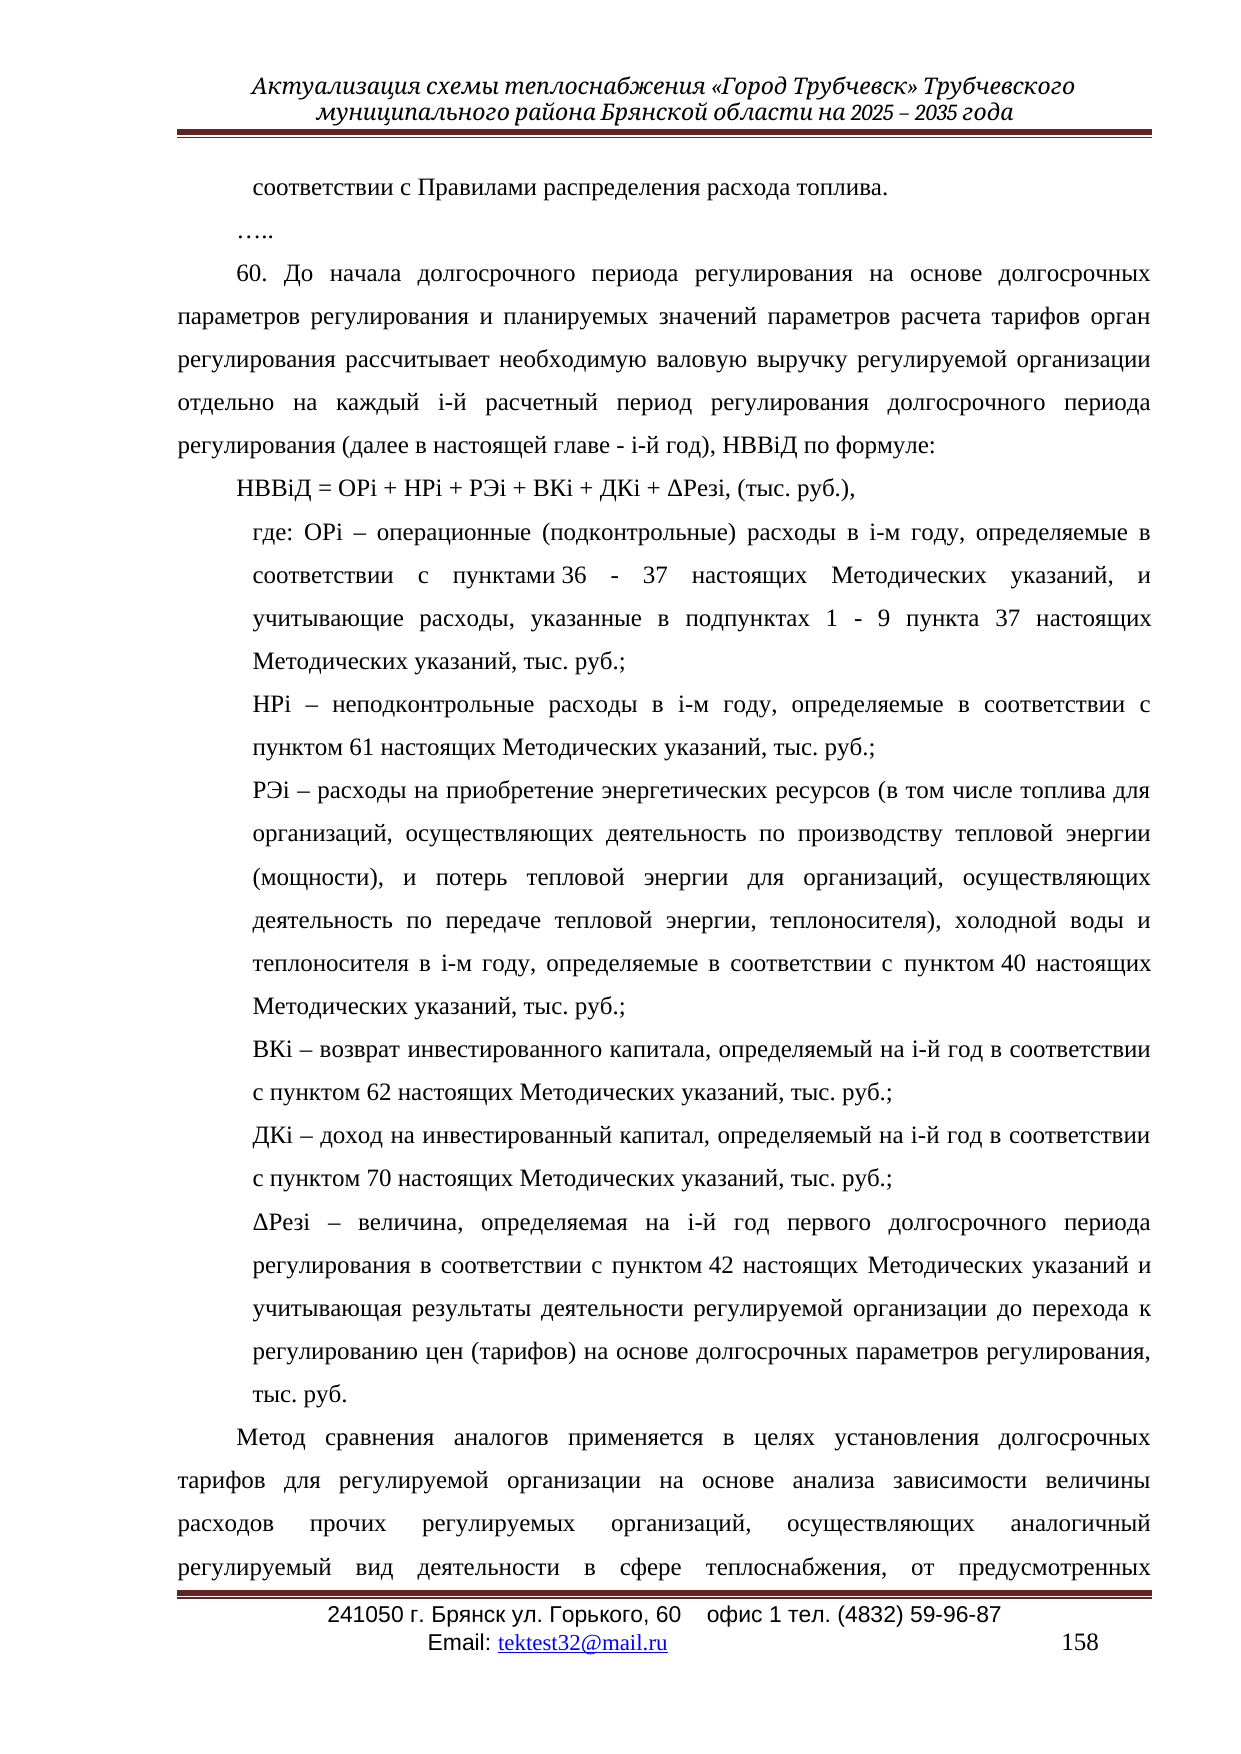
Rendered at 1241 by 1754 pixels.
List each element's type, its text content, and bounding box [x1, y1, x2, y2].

text ВКi – возврат инвестированного капитала, определяемый на i-й год в соответствии с пунктом 62 настоящих Методических указаний, тыс. руб.; [252, 1034, 1152, 1106]
text РЭi – расходы на приобретение энергетических ресурсов (в том числе топлива для организаций, осуществляющих деятельность по производству тепловой энергии (мощности), и потерь тепловой энергии для организаций, осуществляющих деятельность по передаче тепловой энергии, теплоносителя), холодной воды и теплоносителя в i-м году, определяемые в соответствии с пунктом 40 настоящих Методических указаний, тыс. руб.; [252, 775, 1152, 1020]
text ДКi – доход на инвестированный капитал, определяемый на i-й год в соответствии с пунктом 70 настоящих Методических указаний, тыс. руб.; [252, 1120, 1152, 1192]
text 60. До начала долгосрочного периода регулирования на основе долгосрочных параметров регулирования и планируемых значений параметров расчета тарифов орган регулирования рассчитывает необходимую валовую выручку регулируемой организации отдельно на каждый i-й расчетный период регулирования долгосрочного периода регулирования (далее в настоящей главе - i-й год), HBBiД по формуле: [177, 258, 1152, 459]
text ….. [177, 215, 1152, 243]
text НРi – неподконтрольные расходы в i-м году, определяемые в соответствии с пунктом 61 настоящих Методических указаний, тыс. руб.; [252, 689, 1152, 761]
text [252, 172, 1152, 200]
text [177, 1422, 1152, 1580]
text ΔРезi – величина, определяемая на i-й год первого долгосрочного периода регулирования в соответствии с пунктом 42 настоящих Методических указаний и учитывающая результаты деятельности регулируемой организации до перехода к регулированию цен (тарифов) на основе долгосрочных параметров регулирования, тыс. руб. [252, 1207, 1152, 1408]
text где: ОРi – операционные (подконтрольные) расходы в i-м году, определяемые в соответствии с пунктами 36 - 37 настоящих Методических указаний, и учитывающие расходы, указанные в подпунктах 1 - 9 пункта 37 настоящих Методических указаний, тыс. руб.; [252, 517, 1152, 675]
text HBBiД = ОРi + НРi + РЭi + ВКi + ДКi + ΔРезi, (тыс. руб.), [177, 473, 1152, 502]
